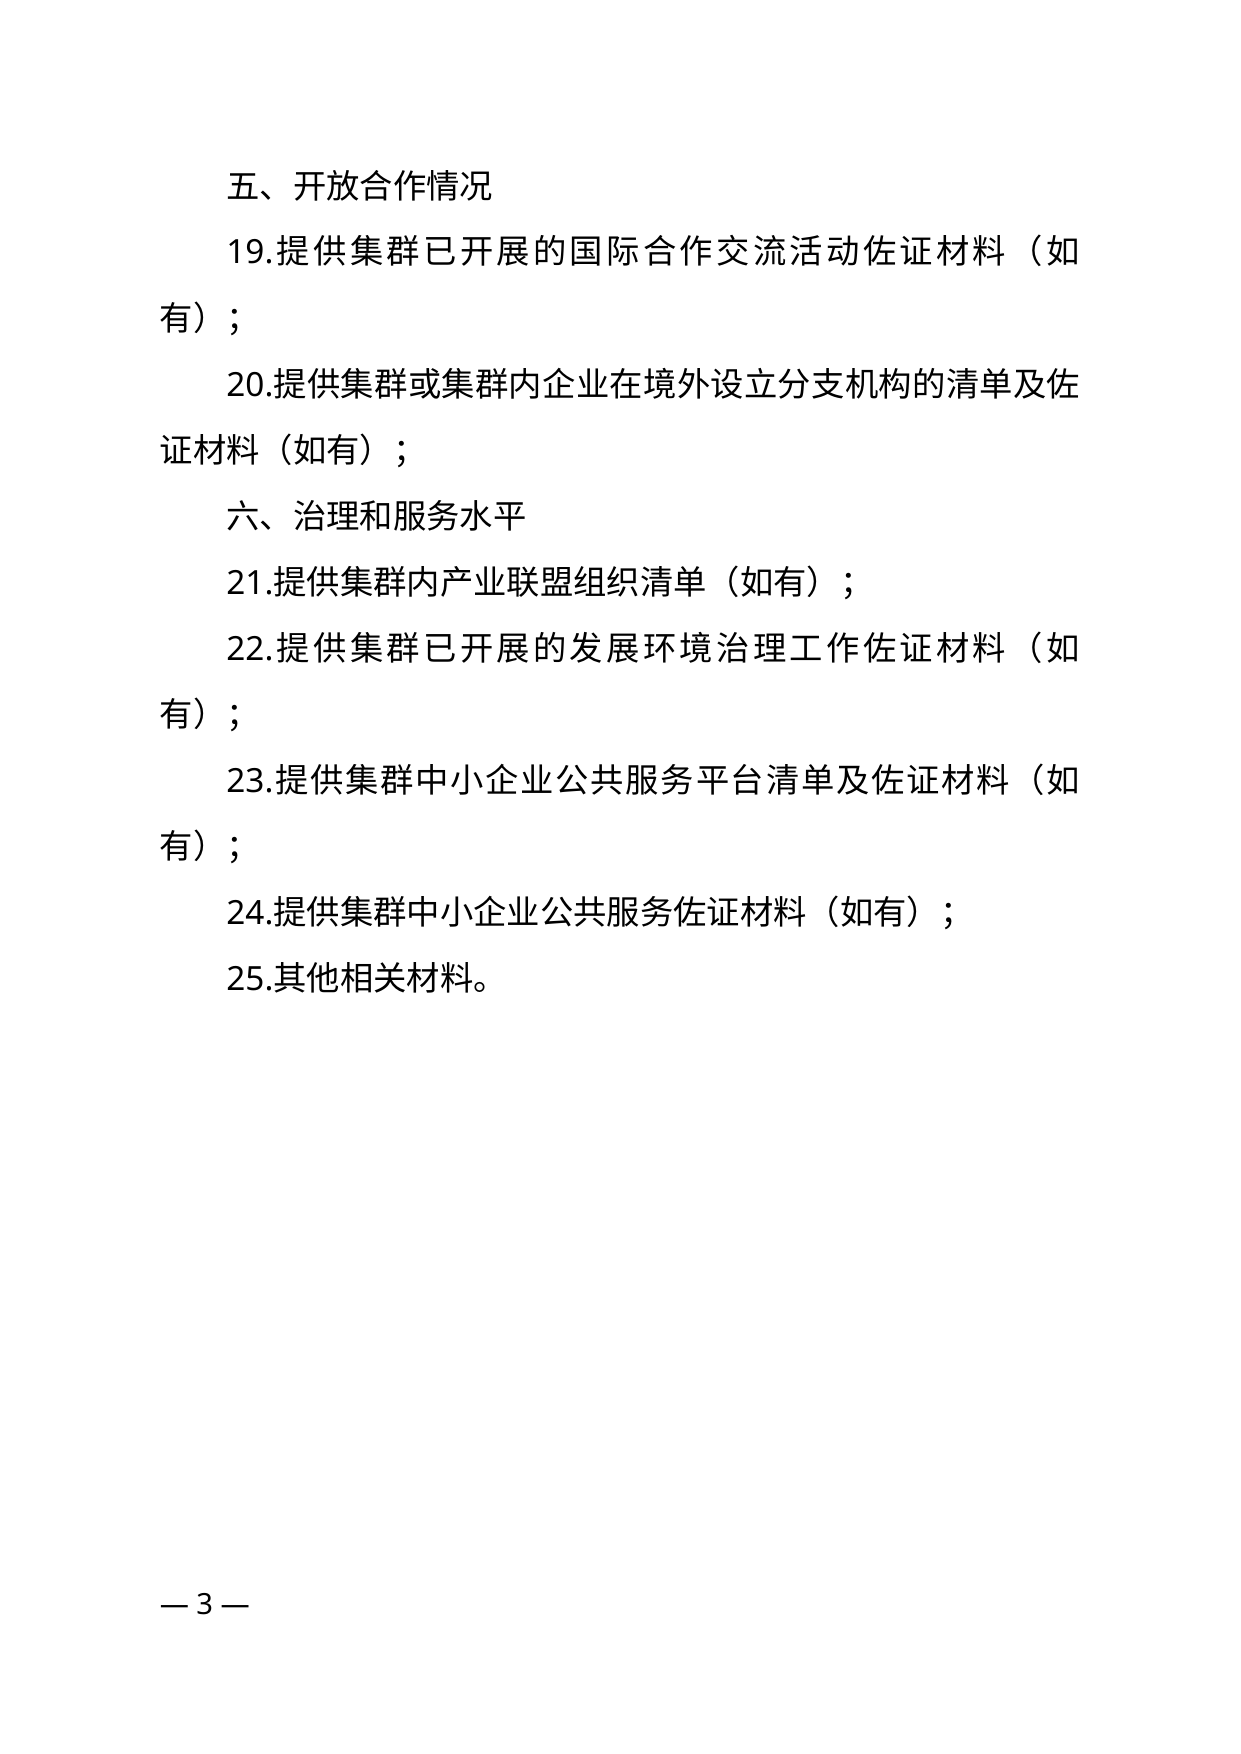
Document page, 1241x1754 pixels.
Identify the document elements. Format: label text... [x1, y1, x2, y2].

list 六、治理和服务水平 [226, 481, 1081, 547]
list 23.提供集群中小企业公共服务平台清单及佐证材料（如有）； [159, 745, 1081, 877]
list 19.提供集群已开展的国际合作交流活动佐证材料（如有）； [159, 217, 1081, 349]
list 22.提供集群已开展的发展环境治理工作佐证材料（如有）； [159, 613, 1081, 745]
list 21.提供集群内产业联盟组织清单（如有）； [159, 547, 1081, 613]
list 五、开放合作情况 [226, 151, 1081, 217]
list 24.提供集群中小企业公共服务佐证材料（如有）； [159, 877, 1081, 943]
list 25.其他相关材料。 [159, 943, 1081, 1009]
list 20.提供集群或集群内企业在境外设立分支机构的清单及佐证材料（如有）； [159, 349, 1081, 481]
